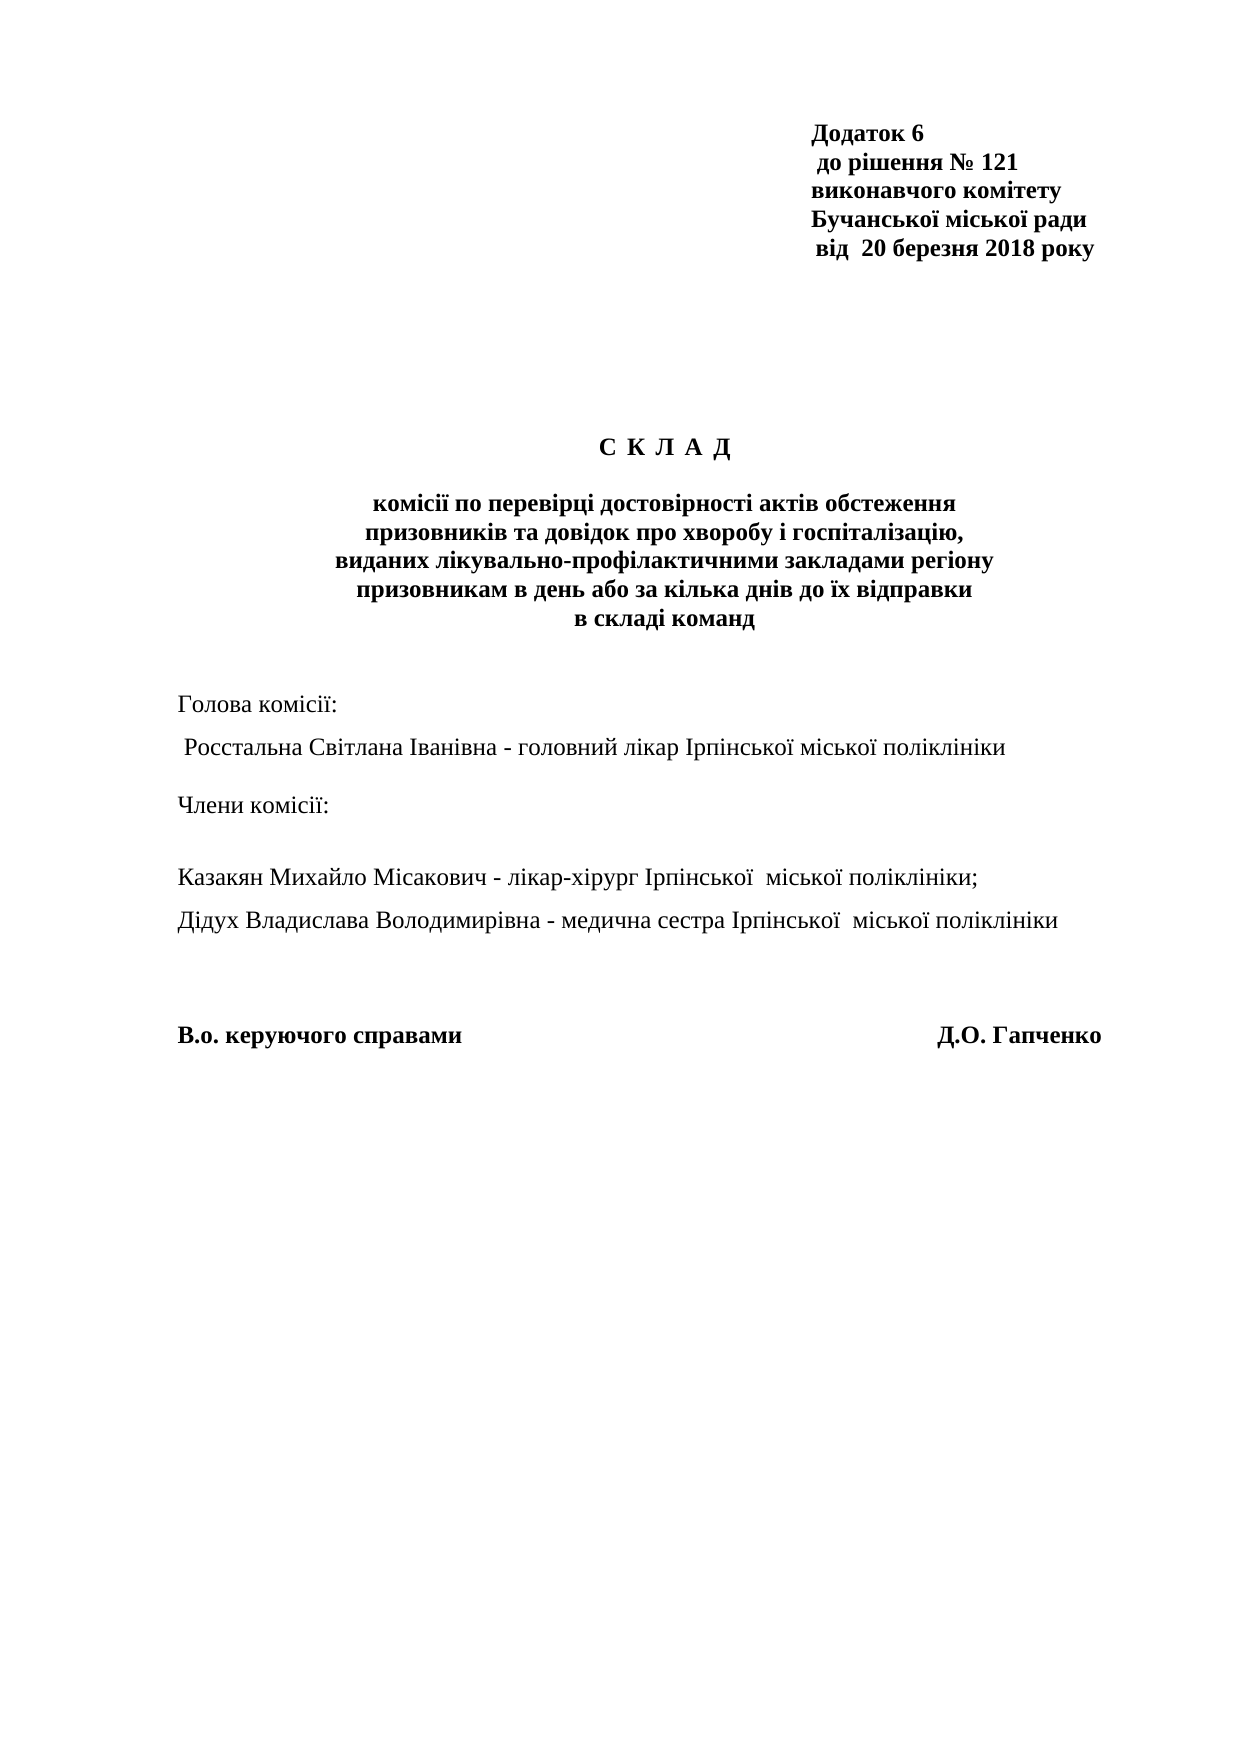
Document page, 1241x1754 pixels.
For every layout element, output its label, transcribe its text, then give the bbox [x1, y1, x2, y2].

text в складі команд [177, 603, 1152, 632]
text комісії по перевірці достовірності актів обстеження [177, 488, 1152, 517]
text виконавчого комітету [177, 176, 1152, 204]
text призовників та довідок про хворобу і госпіталізацію, [177, 517, 1152, 546]
text Росстальна Світлана Іванівна - головний лікар Ірпінської міської поліклініки [177, 732, 1152, 761]
text Члени комісії: [177, 790, 1152, 819]
text виданих лікувально-профілактичними закладами регіону [177, 546, 1152, 574]
text Голова комісії: [177, 689, 1152, 718]
text Дідух Владислава Володимирівна - медична сестра Ірпінської міської поліклініки [177, 905, 1152, 934]
text Додаток 6 [546, 118, 1152, 147]
text Бучанської міської ради [177, 204, 1152, 233]
subtitle СКЛАД [177, 432, 1152, 461]
text до рішення № 121 [177, 147, 1152, 176]
text від 20 березня 2018 року [177, 233, 1152, 262]
text Казакян Михайло Місакович - лікар-хірург Ірпінської міської поліклініки; [177, 862, 1152, 891]
text В.о. керуючого справами Д.О. Гапченко [177, 1020, 1152, 1049]
text призовникам в день або за кілька днів до їх відправки [177, 574, 1152, 603]
